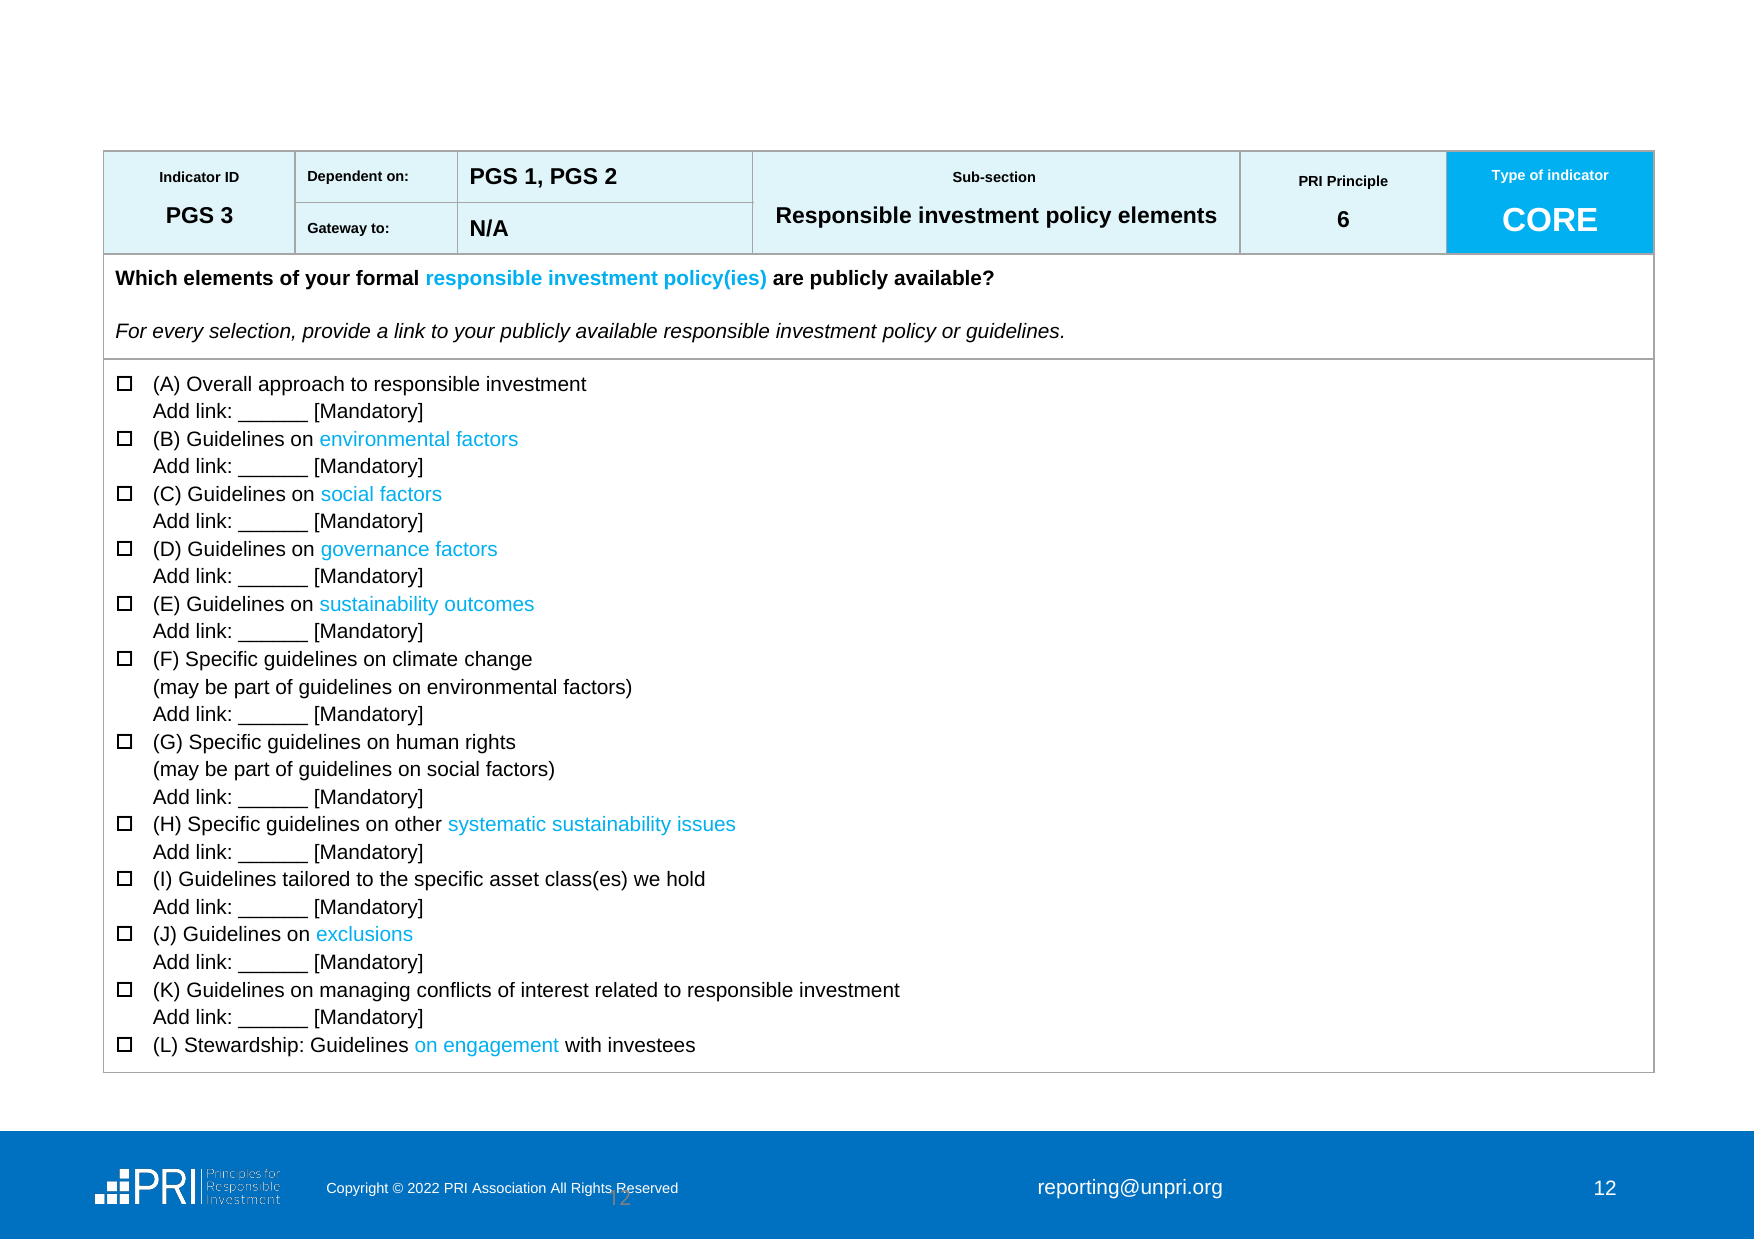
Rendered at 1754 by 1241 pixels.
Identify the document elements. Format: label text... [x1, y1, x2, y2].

picture [92, 1166, 282, 1207]
table_header Sub-section Responsible investment policy elements [753, 152, 1239, 253]
table_header Dependent on: [296, 152, 457, 201]
table_header PGS 1, PGS 2 [458, 152, 752, 201]
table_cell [104, 360, 1653, 1072]
table_cell Gateway to: [296, 203, 457, 253]
table_header Indicator ID PGS 3 [104, 152, 294, 253]
table_cell Which elements of your formal responsible investment policy(ies) are publicly available? For every selection, provide a link to your publicly available responsible investment policy or guidelines. [104, 255, 1653, 358]
table_cell N/A [458, 203, 752, 253]
table_header Type of indicator CORE [1447, 152, 1653, 253]
table_header PRI Principle 6 [1241, 152, 1446, 253]
